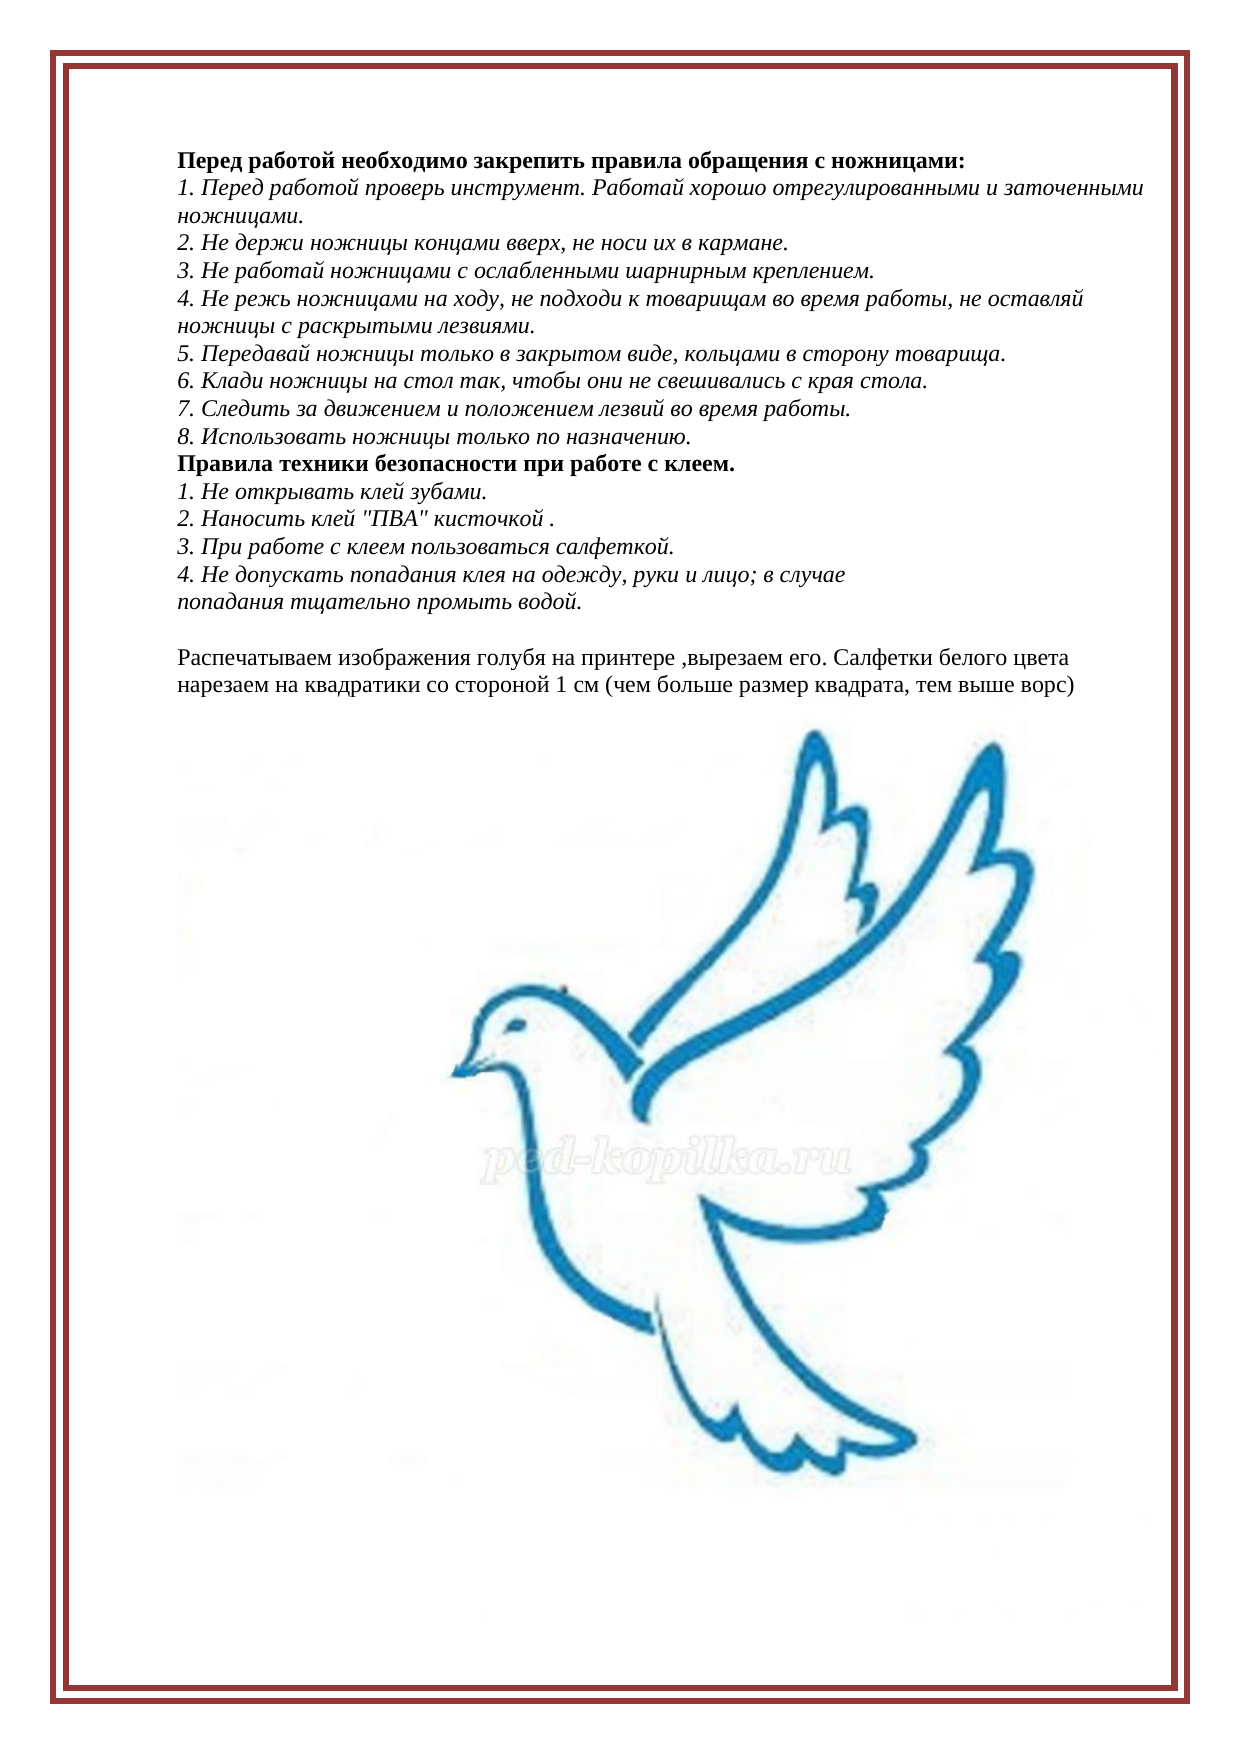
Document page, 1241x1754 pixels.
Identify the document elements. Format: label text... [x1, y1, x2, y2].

picture [177, 697, 1156, 1620]
text Перед работой необходимо закрепить правила обращения с ножницами: 1. Перед работой проверь инструмент. Работай хорошо отрегулированными и заточенными ножницами. 2. Не держи ножницы концами вверх, не носи их в кармане. 3. Не работай ножницами с ослабленными шарнирным креплением. 4. Не режь ножницами на ходу, не подходи к товарищам во время работы, не оставляй ножницы с раскрытыми лезвиями. 5. Передавай ножницы только в закрытом виде, кольцами в сторону товарища. 6. Клади ножницы на стол так, чтобы они не свешивались с края стола. 7. Следить за движением и положением лезвий во время работы. 8. Использовать ножницы только по назначению. Правила техники безопасности при работе с клеем. 1. Не открывать клей зубами. 2. Наносить клей "ПВА" кисточкой . 3. При работе с клеем пользоваться салфеткой. 4. Не допускать попадания клея на одежду, руки и лицо; в случае попадания тщательно промыть водой. Распечатываем изображения голубя на принтере ,вырезаем его. Салфетки белого цвета нарезаем на квадратики со стороной 1 см (чем больше размер квадрата, тем выше ворс) [177, 118, 1152, 697]
